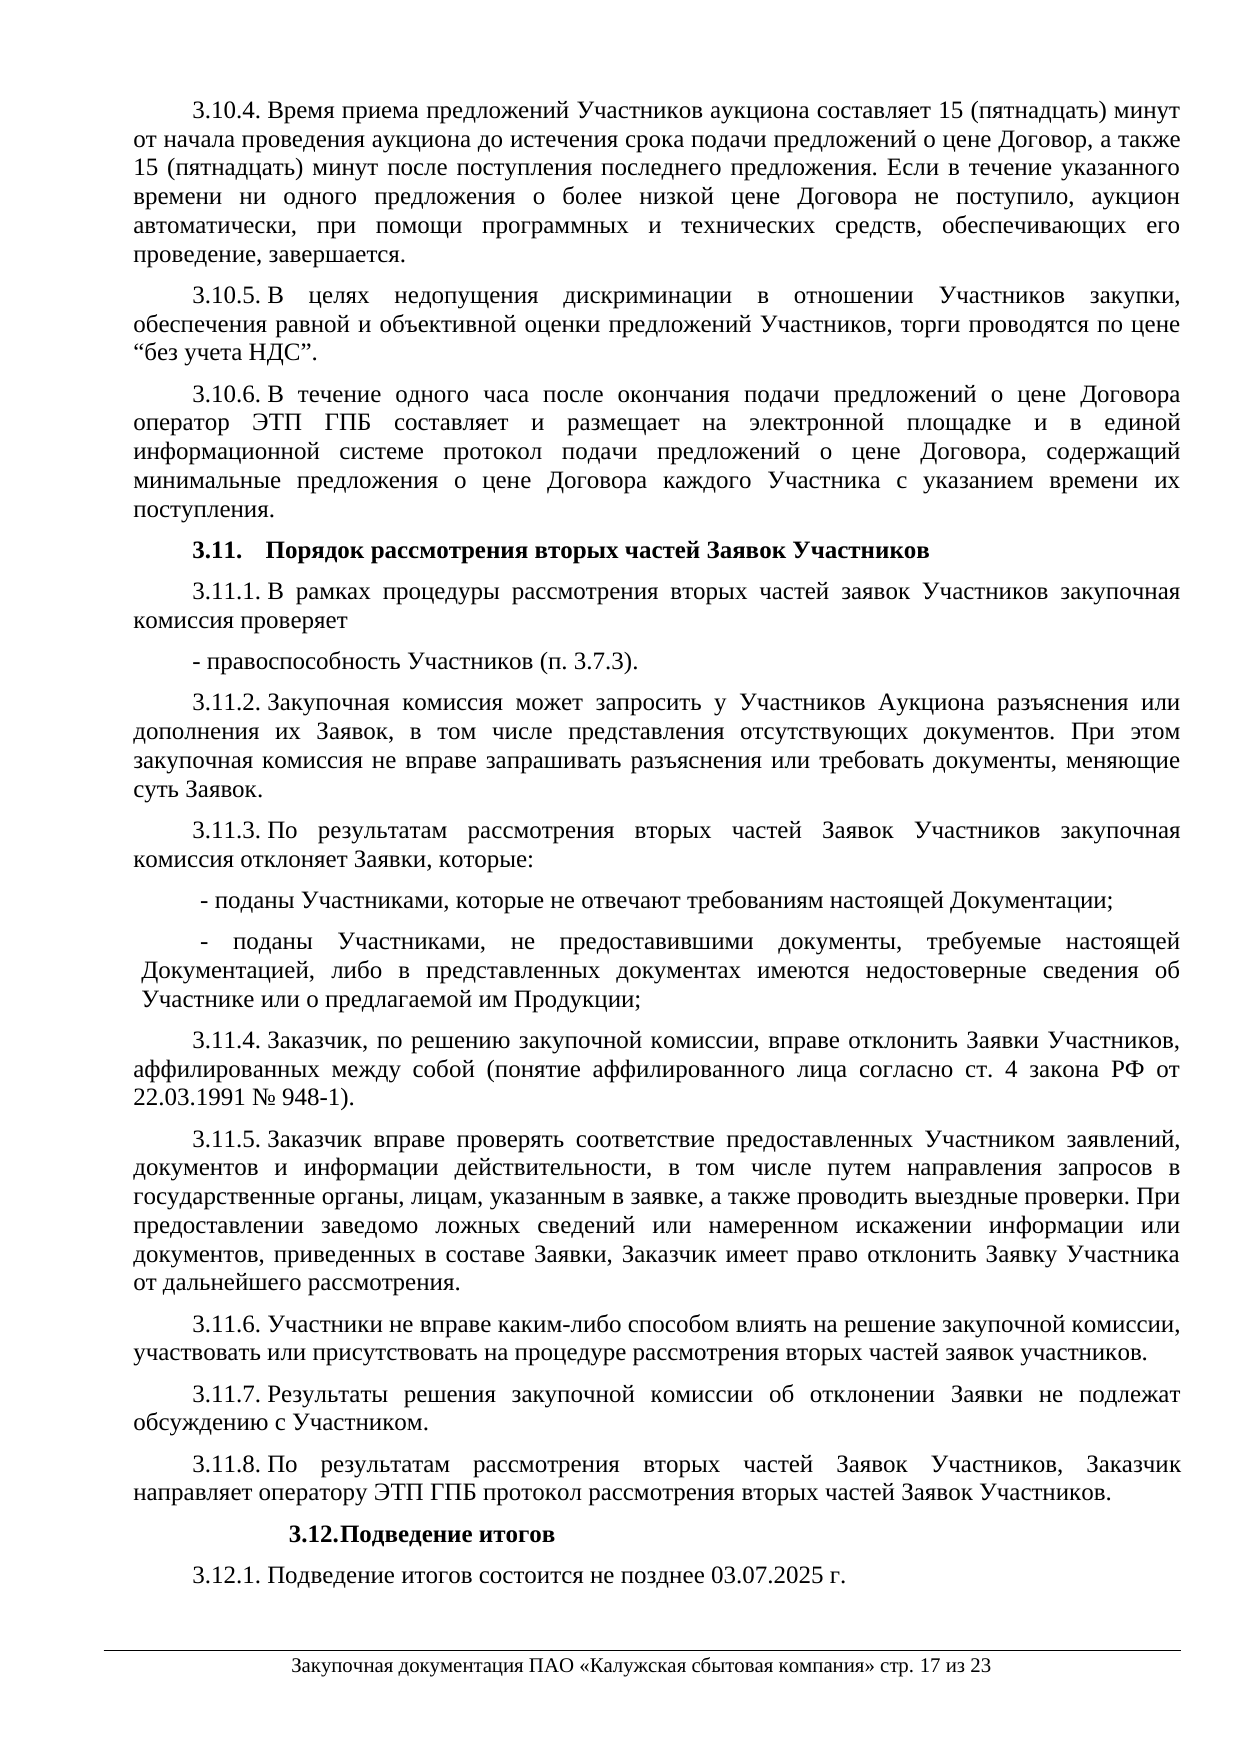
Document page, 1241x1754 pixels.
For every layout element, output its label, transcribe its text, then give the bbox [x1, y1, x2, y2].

list Закупочная комиссия может запросить у Участников Аукциона разъяснения или дополнения их Заявок, в том числе представления отсутствующих документов. При этом закупочная комиссия не вправе запрашивать разъяснения или требовать документы, меняющие суть Заявок. [133, 687, 1181, 802]
list По результатам рассмотрения вторых частей Заявок Участников, Заказчик направляет оператору ЭТП ГПБ протокол рассмотрения вторых частей Заявок Участников. [133, 1449, 1181, 1506]
list Порядок рассмотрения вторых частей Заявок Участников [192, 535, 1181, 564]
text - правоспособность Участников (п. 3.7.3). [192, 646, 1181, 675]
list В целях недопущения дискриминации в отношении Участников закупки, обеспечения равной и объективной оценки предложений Участников, торги проводятся по цене “без учета НДС”. [133, 280, 1181, 366]
list Результаты решения закупочной комиссии об отклонении Заявки не подлежат обсуждению с Участником. [133, 1379, 1181, 1436]
list По результатам рассмотрения вторых частей Заявок Участников закупочная комиссия отклоняет Заявки, которые: [133, 815, 1181, 872]
list Заказчик вправе проверять соответствие предоставленных Участником заявлений, документов и информации действительности, в том числе путем направления запросов в государственные органы, лицам, указанным в заявке, а также проводить выездные проверки. При предоставлении заведомо ложных сведений или намеренном искажении информации или документов, приведенных в составе Заявки, Заказчик имеет право отклонить Заявку Участника от дальнейшего рассмотрения. [133, 1124, 1181, 1296]
text - поданы Участниками, которые не отвечают требованиям настоящей Документации; [141, 885, 1181, 914]
list Подведение итогов [229, 1519, 1181, 1547]
list Заказчик, по решению закупочной комиссии, вправе отклонить Заявки Участников, аффилированных между собой (понятие аффилированного лица согласно ст. 4 закона РФ от 22.03.1991 № 948-1). [133, 1025, 1181, 1111]
list В рамках процедуры рассмотрения вторых частей заявок Участников закупочная комиссия проверяет [133, 576, 1181, 634]
list Время приема предложений Участников аукциона составляет 15 (пятнадцать) минут от начала проведения аукциона до истечения срока подачи предложений о цене Договор, а также 15 (пятнадцать) минут после поступления последнего предложения. Если в течение указанного времени ни одного предложения о более низкой цене Договора не поступило, аукцион автоматически, при помощи программных и технических средств, обеспечивающих его проведение, завершается. [133, 95, 1181, 267]
list В течение одного часа после окончания подачи предложений о цене Договора оператор ЭТП ГПБ составляет и размещает на электронной площадке и в единой информационной системе протокол подачи предложений о цене Договора, содержащий минимальные предложения о цене Договора каждого Участника с указанием времени их поступления. [133, 379, 1181, 522]
list Участники не вправе каким-либо способом влиять на решение закупочной комиссии, участвовать или присутствовать на процедуре рассмотрения вторых частей заявок участников. [133, 1309, 1181, 1366]
text - поданы Участниками, не предоставившими документы, требуемые настоящей Документацией, либо в представленных документах имеются недостоверные сведения об Участнике или о предлагаемой им Продукции; [141, 926, 1181, 1012]
list Подведение итогов состоится не позднее 03.07.2025 г. [133, 1560, 1181, 1589]
